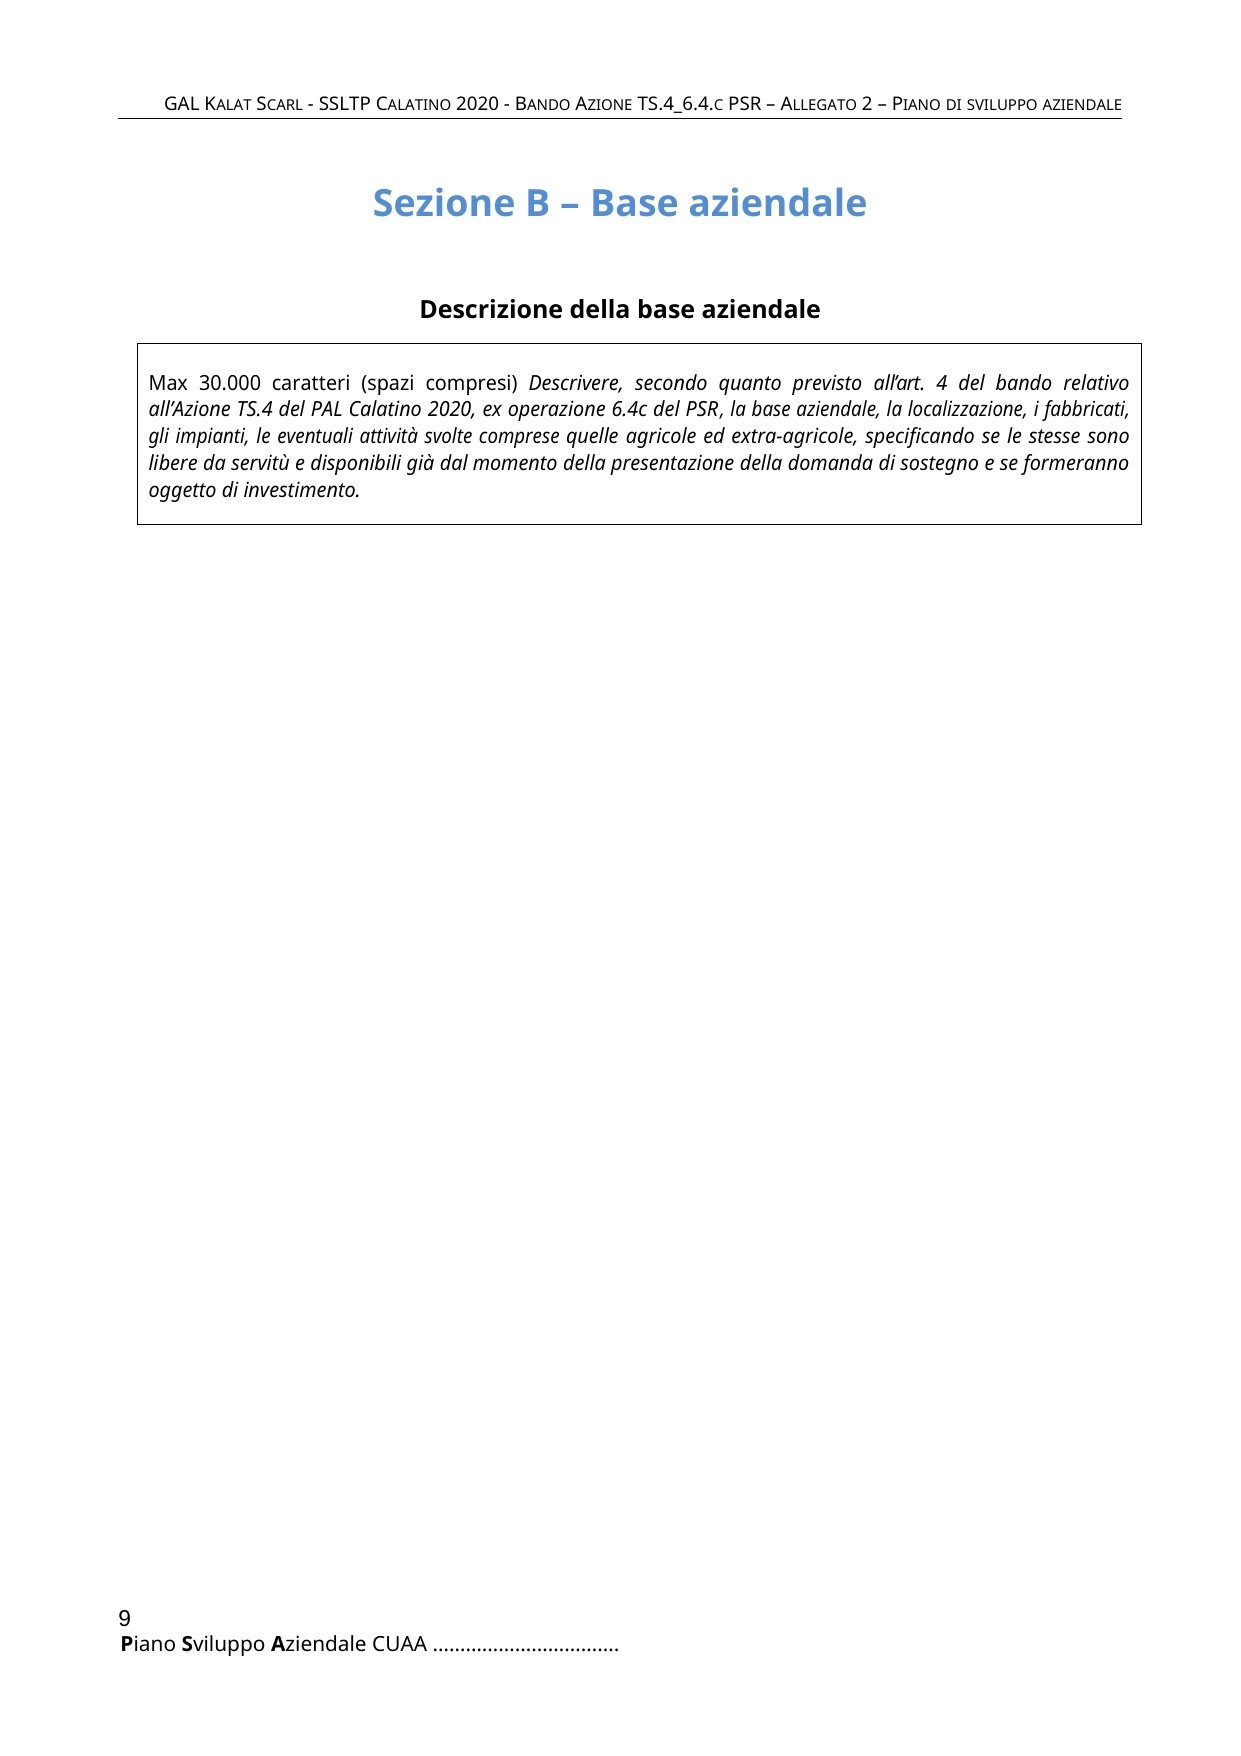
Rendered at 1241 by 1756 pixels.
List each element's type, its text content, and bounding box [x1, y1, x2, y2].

subtitle Descrizione della base aziendale [118, 291, 1122, 326]
subtitle Sezione B – Base aziendale [118, 176, 1122, 227]
